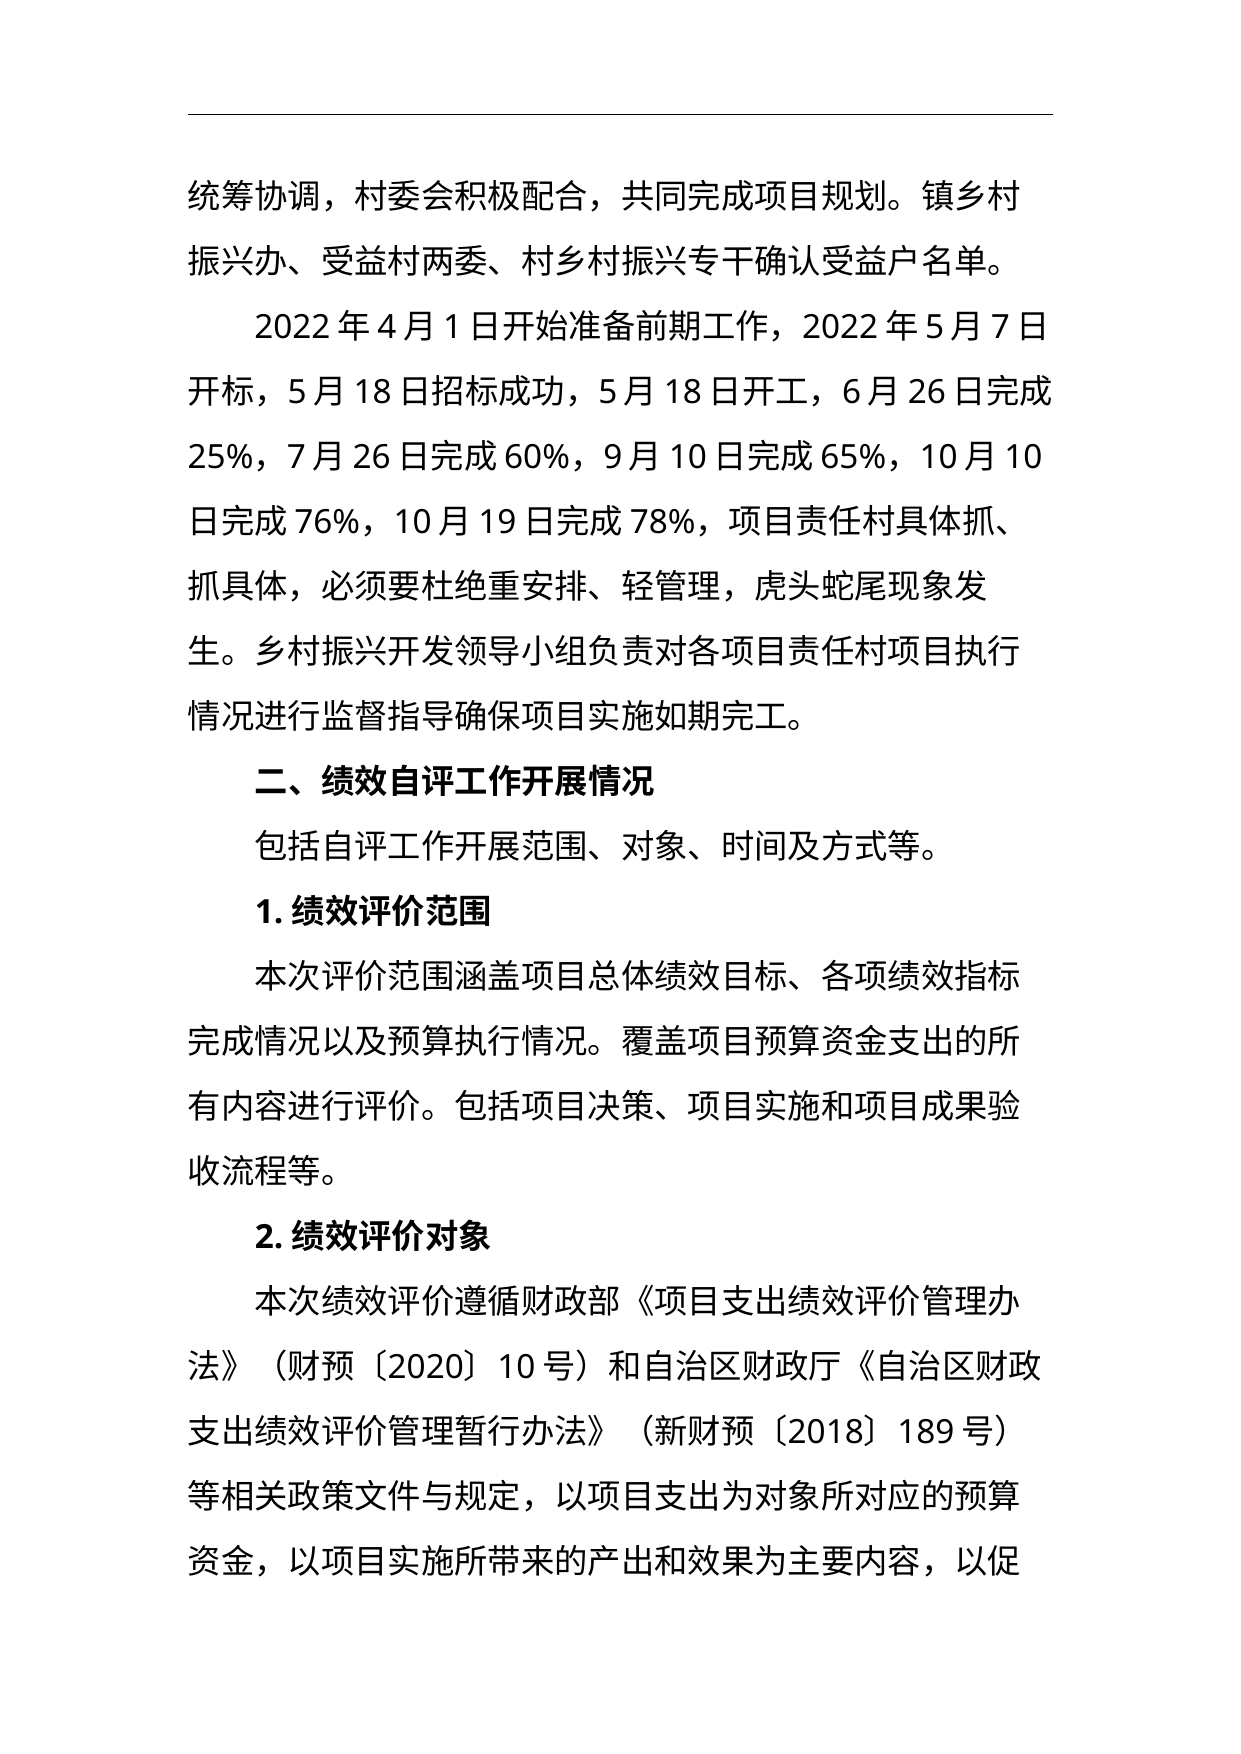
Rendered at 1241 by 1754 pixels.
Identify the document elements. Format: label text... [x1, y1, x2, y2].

text 包括自评工作开展范围、对象、时间及方式等。 [187, 812, 1053, 877]
text 本次评价范围涵盖项目总体绩效目标、各项绩效指标完成情况以及预算执行情况。覆盖项目预算资金支出的所有内容进行评价。包括项目决策、项目实施和项目成果验收流程等。 [187, 942, 1053, 1202]
text 2. 绩效评价对象 [187, 1202, 1053, 1267]
text 二、绩效自评工作开展情况 [187, 747, 1053, 812]
text 1. 绩效评价范围 [187, 877, 1053, 942]
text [187, 1267, 1053, 1592]
text 2022年4月1日开始准备前期工作，2022年5月7日开标，5月18日招标成功，5月18日开工，6月26日完成25%，7月26日完成60%，9月10日完成65%，10月10日完成76%，10月19日完成78%，项目责任村具体抓、抓具体，必须要杜绝重安排、轻管理，虎头蛇尾现象发生。乡村振兴开发领导小组负责对各项目责任村项目执行情况进行监督指导确保项目实施如期完工。 [187, 292, 1053, 747]
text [187, 162, 1053, 292]
